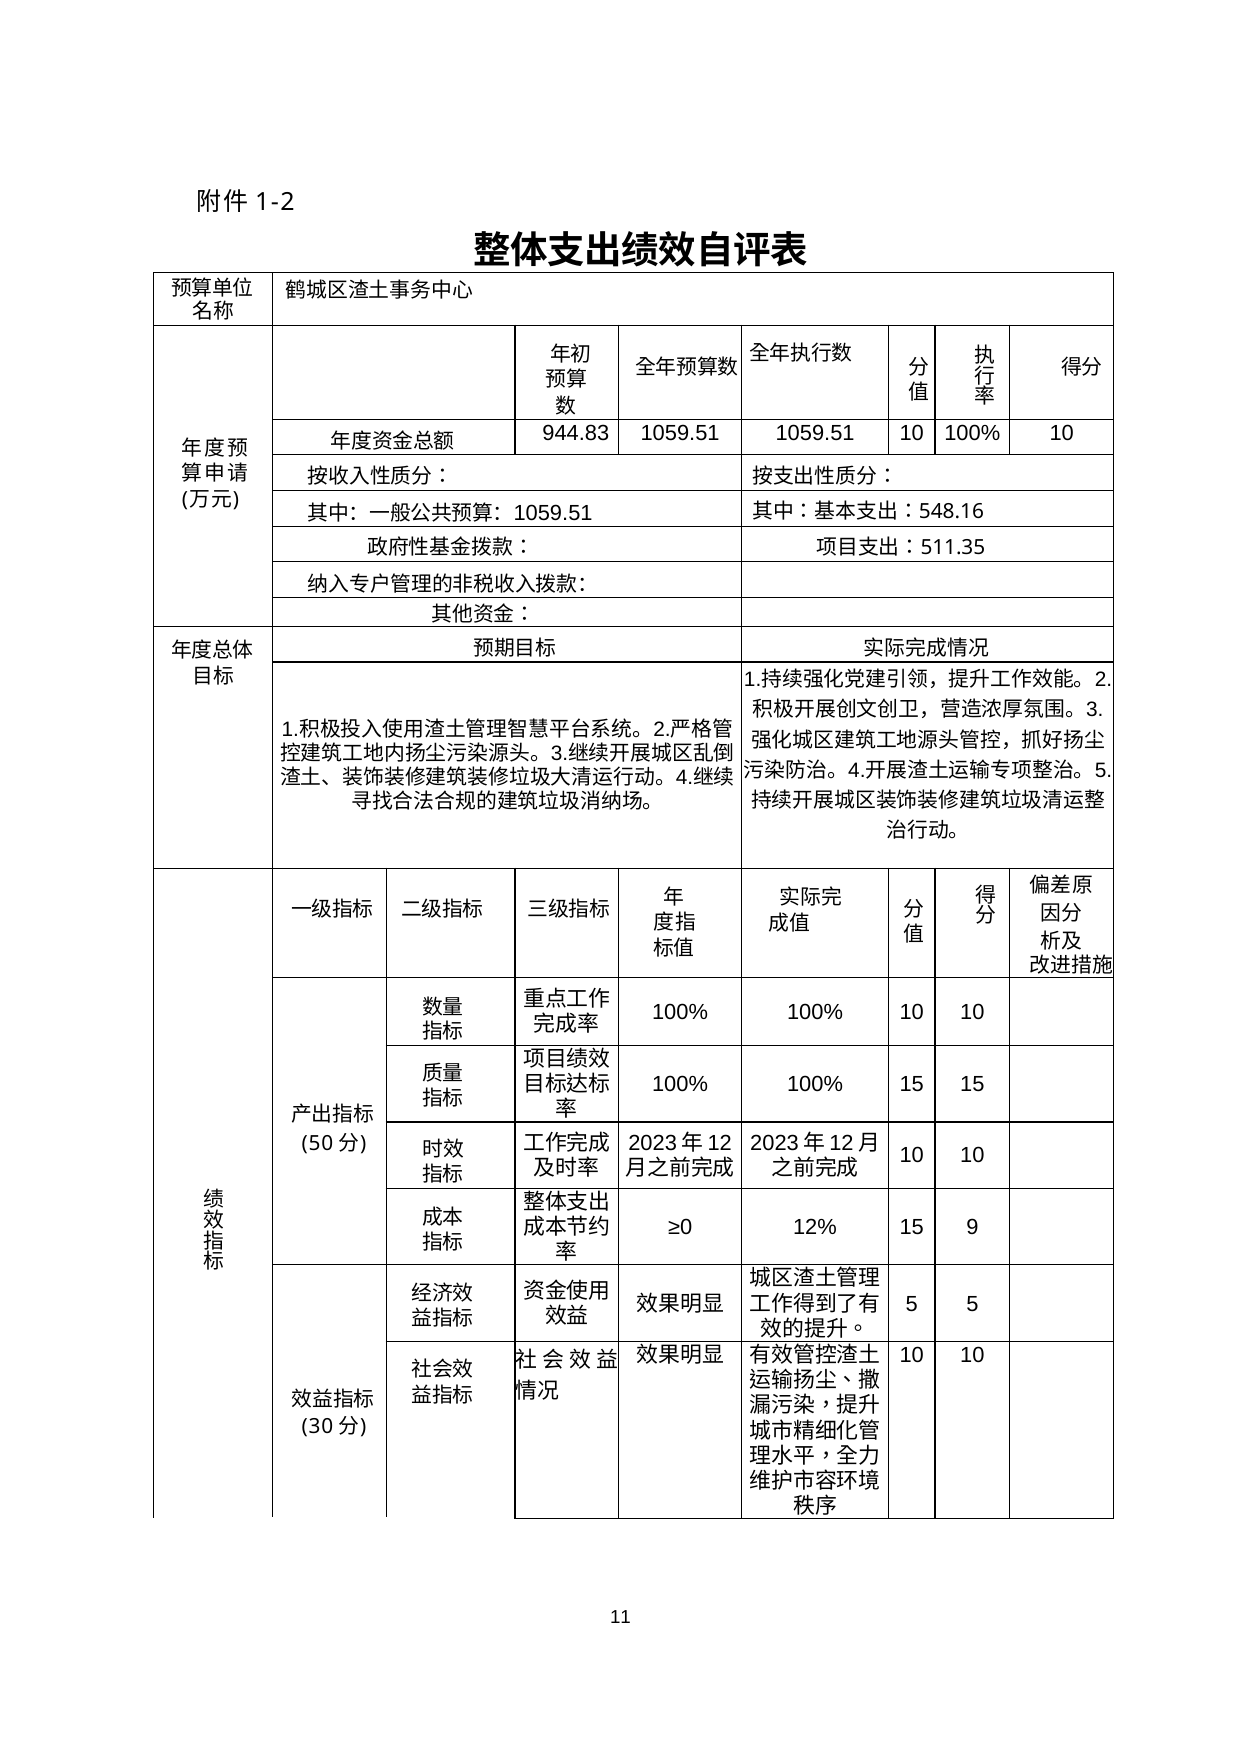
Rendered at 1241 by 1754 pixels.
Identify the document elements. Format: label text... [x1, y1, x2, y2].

table_cell 社会效益指标 [386, 1342, 514, 1518]
table_cell 资金使用效益 [516, 1265, 618, 1341]
text 附件1-2 [197, 183, 1087, 217]
table_cell 944.83 [516, 420, 618, 454]
table_cell 2023年12月之前完成 [619, 1123, 741, 1187]
table_cell 效果明显 [619, 1342, 741, 1518]
table_cell ≥0 [619, 1189, 741, 1264]
table_cell 质量指标 [387, 1046, 514, 1121]
table_header 预算单位名称 [154, 273, 272, 324]
table_cell 数量指标 [387, 978, 514, 1045]
table_cell 100% [936, 420, 1009, 454]
table_cell 年度预算申请(万元) [154, 326, 272, 626]
table_cell [742, 562, 1113, 597]
table_cell 时效指标 [387, 1123, 514, 1187]
table_cell 年度资金总额 [273, 420, 514, 454]
table_cell 年初预算数 [516, 326, 618, 419]
table_cell 9 [936, 1189, 1009, 1264]
table_cell [273, 326, 514, 419]
table_cell [1010, 1123, 1113, 1187]
table_cell 1.持续强化党建引领，提升工作效能。2.积极开展创文创卫，营造浓厚氛围。3.强化城区建筑工地源头管控，抓好扬尘污染防治。4.开展渣土运输专项整治。5.持续开展城区装饰装修建筑垃圾清运整治行动。 [742, 663, 1113, 868]
table_cell 实际完成值 [742, 869, 888, 977]
table_cell 10 [889, 420, 934, 454]
table_cell 执行率 [936, 326, 1009, 419]
table_cell 其他资金： [273, 598, 741, 626]
table_cell 15 [936, 1046, 1009, 1121]
table_cell 实际完成情况 [742, 627, 1113, 661]
table_cell 5 [936, 1265, 1009, 1341]
table_cell 社会效益情况 [516, 1342, 618, 1518]
table_cell 项目支出：511.35 [742, 527, 1113, 561]
table_cell 1059.51 [742, 420, 888, 454]
table_cell 三级指标 [516, 869, 618, 977]
table_cell 15 [889, 1046, 934, 1121]
table_cell [1010, 1189, 1113, 1264]
table_cell 重点工作完成率 [516, 978, 618, 1045]
table_cell 偏差原因分析及 改进措施 [1010, 869, 1113, 977]
table_cell 年度指标值 [619, 869, 741, 977]
table_cell 全年执行数 [742, 326, 888, 419]
table_cell 整体支出成本节约率 [516, 1189, 618, 1264]
table_cell 按支出性质分： [742, 455, 1113, 490]
table_cell 其中：一般公共预算：1059.51 [273, 491, 741, 526]
table_cell 10 [936, 1123, 1009, 1187]
table_cell 成本指标 [387, 1189, 514, 1264]
table_cell 5 [889, 1265, 934, 1341]
table_cell 项目绩效目标达标率 [516, 1046, 618, 1121]
table_cell 纳入专户管理的非税收入拨款： [273, 562, 741, 597]
table_cell 12% [742, 1189, 888, 1264]
table_cell 100% [619, 978, 741, 1045]
table_cell 得分 [1010, 326, 1113, 419]
text 整体支出绩效自评表 [473, 227, 1087, 272]
table_cell [1010, 978, 1113, 1045]
table_cell 10 [889, 978, 934, 1045]
table_cell 1.积极投入使用渣土管理智慧平台系统。2.严格管控建筑工地内扬尘污染源头。3.继续开展城区乱倒渣土、装饰装修建筑装修垃圾大清运行动。4.继续寻找合法合规的建筑垃圾消纳场。 [273, 663, 741, 868]
table_cell 全年预算数 [619, 326, 741, 419]
table_cell 工作完成及时率 [516, 1123, 618, 1187]
table_cell 政府性基金拨款： [273, 527, 741, 561]
table_cell 15 [889, 1189, 934, 1264]
table_cell 年度总体目标 [154, 627, 272, 868]
table_cell 2023年12月之前完成 [742, 1123, 888, 1187]
table_cell 一级指标 [273, 869, 386, 977]
table_cell 1059.51 [619, 420, 741, 454]
table_cell 经济效益指标 [387, 1265, 514, 1341]
table_cell 效益指标 (30分) [273, 1265, 386, 1518]
table_cell 有效管控渣土运输扬尘、撒漏污染，提升城市精细化管理水平，全力维护市容环境秩序 [742, 1342, 888, 1518]
table_cell 二级指标 [387, 869, 514, 977]
table_cell 分值 [889, 326, 934, 419]
table_cell 分值 [889, 869, 934, 977]
table_cell 100% [742, 1046, 888, 1121]
table_cell 10 [936, 1342, 1009, 1518]
table_cell 10 [889, 1123, 934, 1187]
table_cell 10 [889, 1342, 934, 1518]
table_cell 100% [619, 1046, 741, 1121]
table_cell 城区渣土管理工作得到了有效的提升。 [742, 1265, 888, 1341]
table_cell [1010, 1342, 1113, 1518]
table_cell [1010, 1265, 1113, 1341]
table_cell 预期目标 [273, 627, 741, 661]
table_cell 效果明显 [619, 1265, 741, 1341]
table_header 鹤城区渣土事务中心 [273, 273, 1113, 324]
table_cell 10 [1010, 420, 1113, 454]
table_cell 绩效指标 [154, 869, 273, 1518]
table_cell 产出指标 (50分) [273, 978, 386, 1264]
table_cell [1010, 1046, 1113, 1121]
table_cell 得分 [936, 869, 1009, 977]
table_cell 其中：基本支出：548.16 [742, 491, 1113, 526]
table_cell 按收入性质分： [273, 455, 741, 490]
table_cell 100% [742, 978, 888, 1045]
table_cell [742, 598, 1113, 626]
table_cell 10 [936, 978, 1009, 1045]
